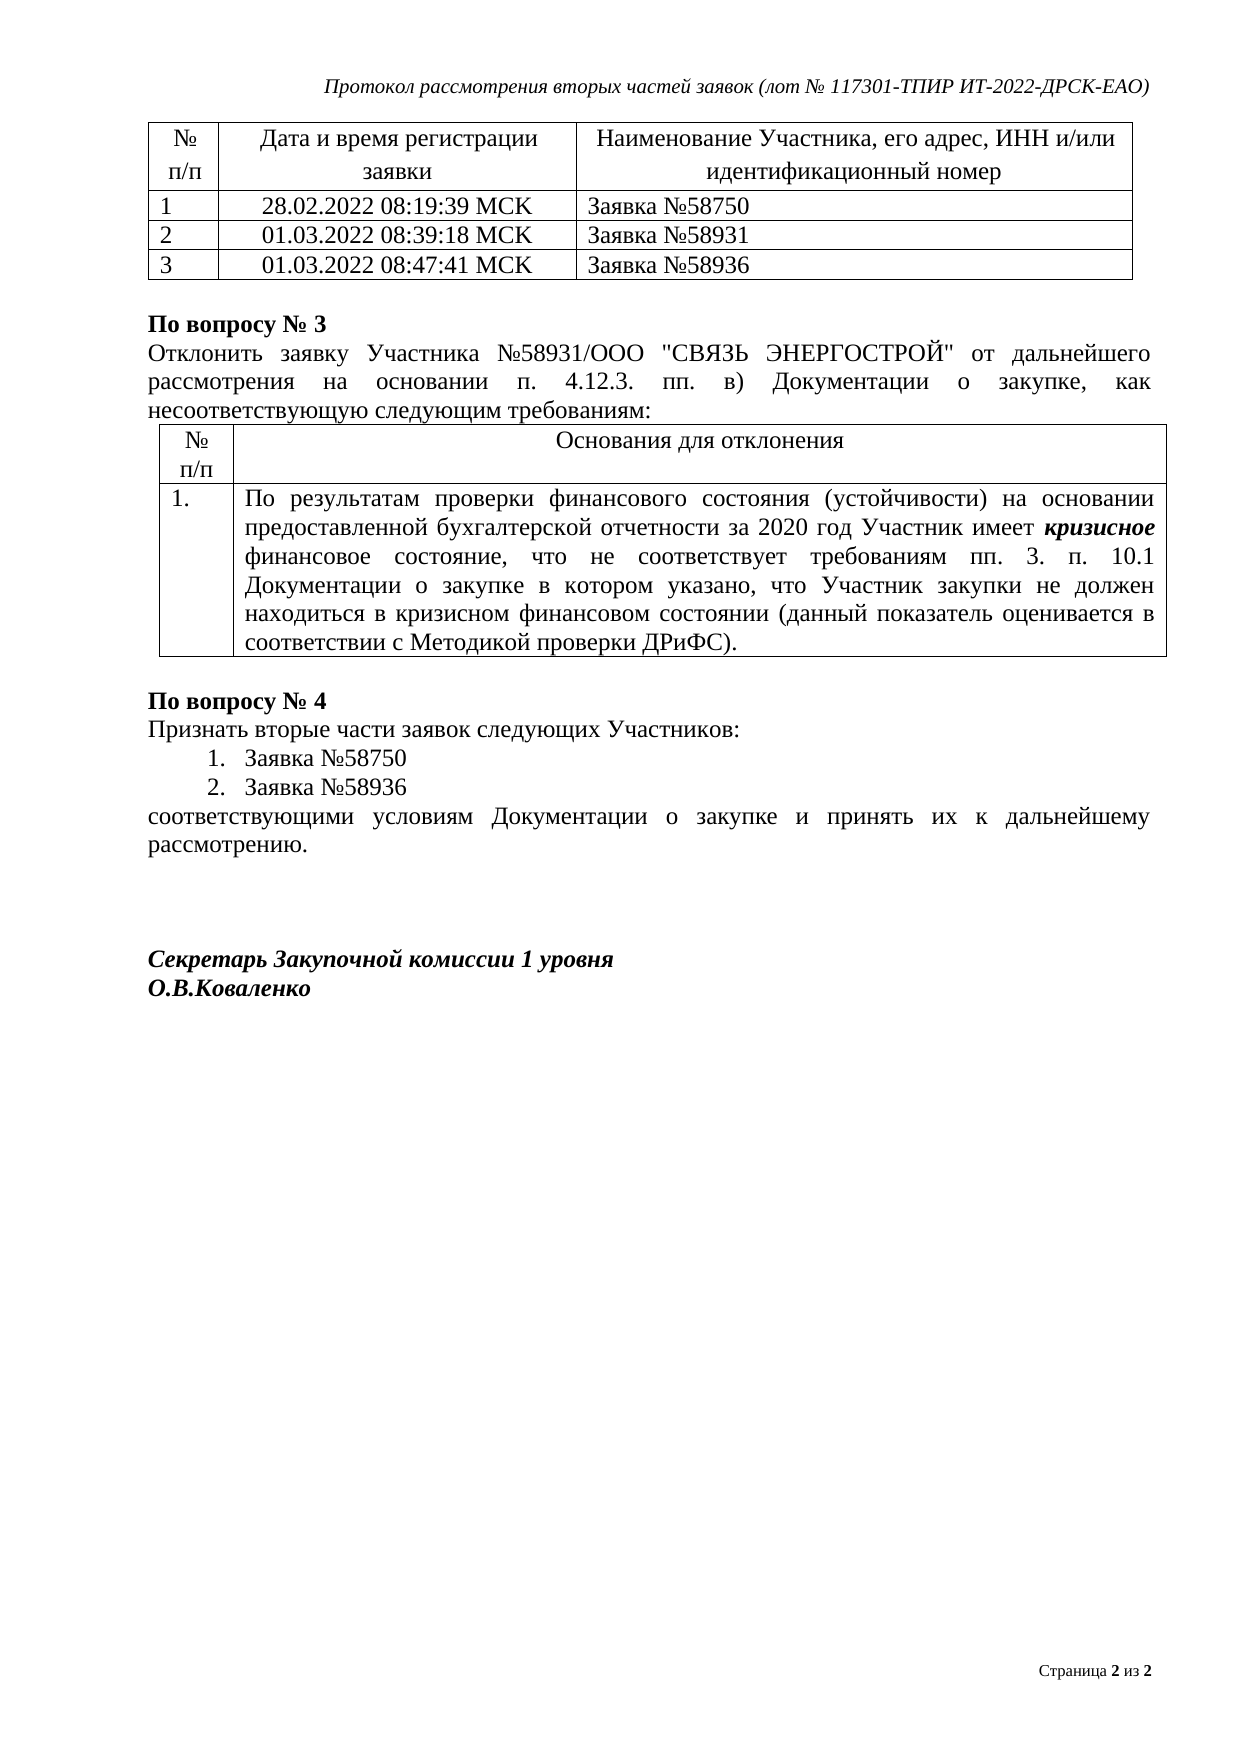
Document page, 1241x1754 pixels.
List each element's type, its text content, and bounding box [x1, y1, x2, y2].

table_cell Заявка №58750 [577, 191, 1132, 219]
table_header № п/п [149, 123, 218, 190]
table_cell Заявка №58931 [577, 221, 1132, 249]
list Заявка №58936 [207, 772, 1152, 801]
table_cell 3 [149, 250, 218, 279]
table_header Дата и время регистрации заявки [219, 123, 576, 190]
list Заявка №58750 [207, 743, 1152, 772]
table_cell Заявка №58936 [577, 250, 1132, 279]
text Отклонить заявку Участника №58931/ООО "СВЯЗЬ ЭНЕРГОСТРОЙ" от дальнейшего рассмотрения на основании п. 4.12.3. пп. в) Документации о закупке, как несоответствующую следующим требованиям: [148, 338, 1152, 424]
table_header Наименование Участника, его адрес, ИНН и/или идентификационный номер [577, 123, 1132, 190]
table_cell 1 [149, 191, 218, 219]
text По вопросу № 4 [148, 686, 1152, 714]
text Признать вторые части заявок следующих Участников: [148, 714, 1152, 743]
text Секретарь Закупочной комиссии 1 уровня О.В.Коваленко [148, 944, 1152, 1002]
table_cell 01.03.2022 08:39:18 MCK [219, 221, 576, 249]
table_header Основания для отклонения [234, 425, 1166, 482]
table_cell 01.03.2022 08:47:41 MCK [219, 250, 576, 279]
text По вопросу № 3 [148, 309, 1152, 338]
table_header № п/п [160, 425, 233, 482]
table_cell 28.02.2022 08:19:39 MCK [219, 191, 576, 219]
table_cell По результатам проверки финансового состояния (устойчивости) на основании предоставленной бухгалтерской отчетности за 2020 год Участник имеет кризисное финансовое состояние, что не соответствует требованиям пп. 3. п. 10.1 Документации о закупке в котором указано, что Участник закупки не должен находиться в кризисном финансовом состоянии (данный показатель оценивается в соответствии с Методикой проверки ДРиФС). [234, 484, 1166, 656]
text соответствующими условиям Документации о закупке и принять их к дальнейшему рассмотрению. [148, 801, 1152, 858]
table_cell [160, 484, 233, 656]
table_cell 2 [149, 221, 218, 249]
